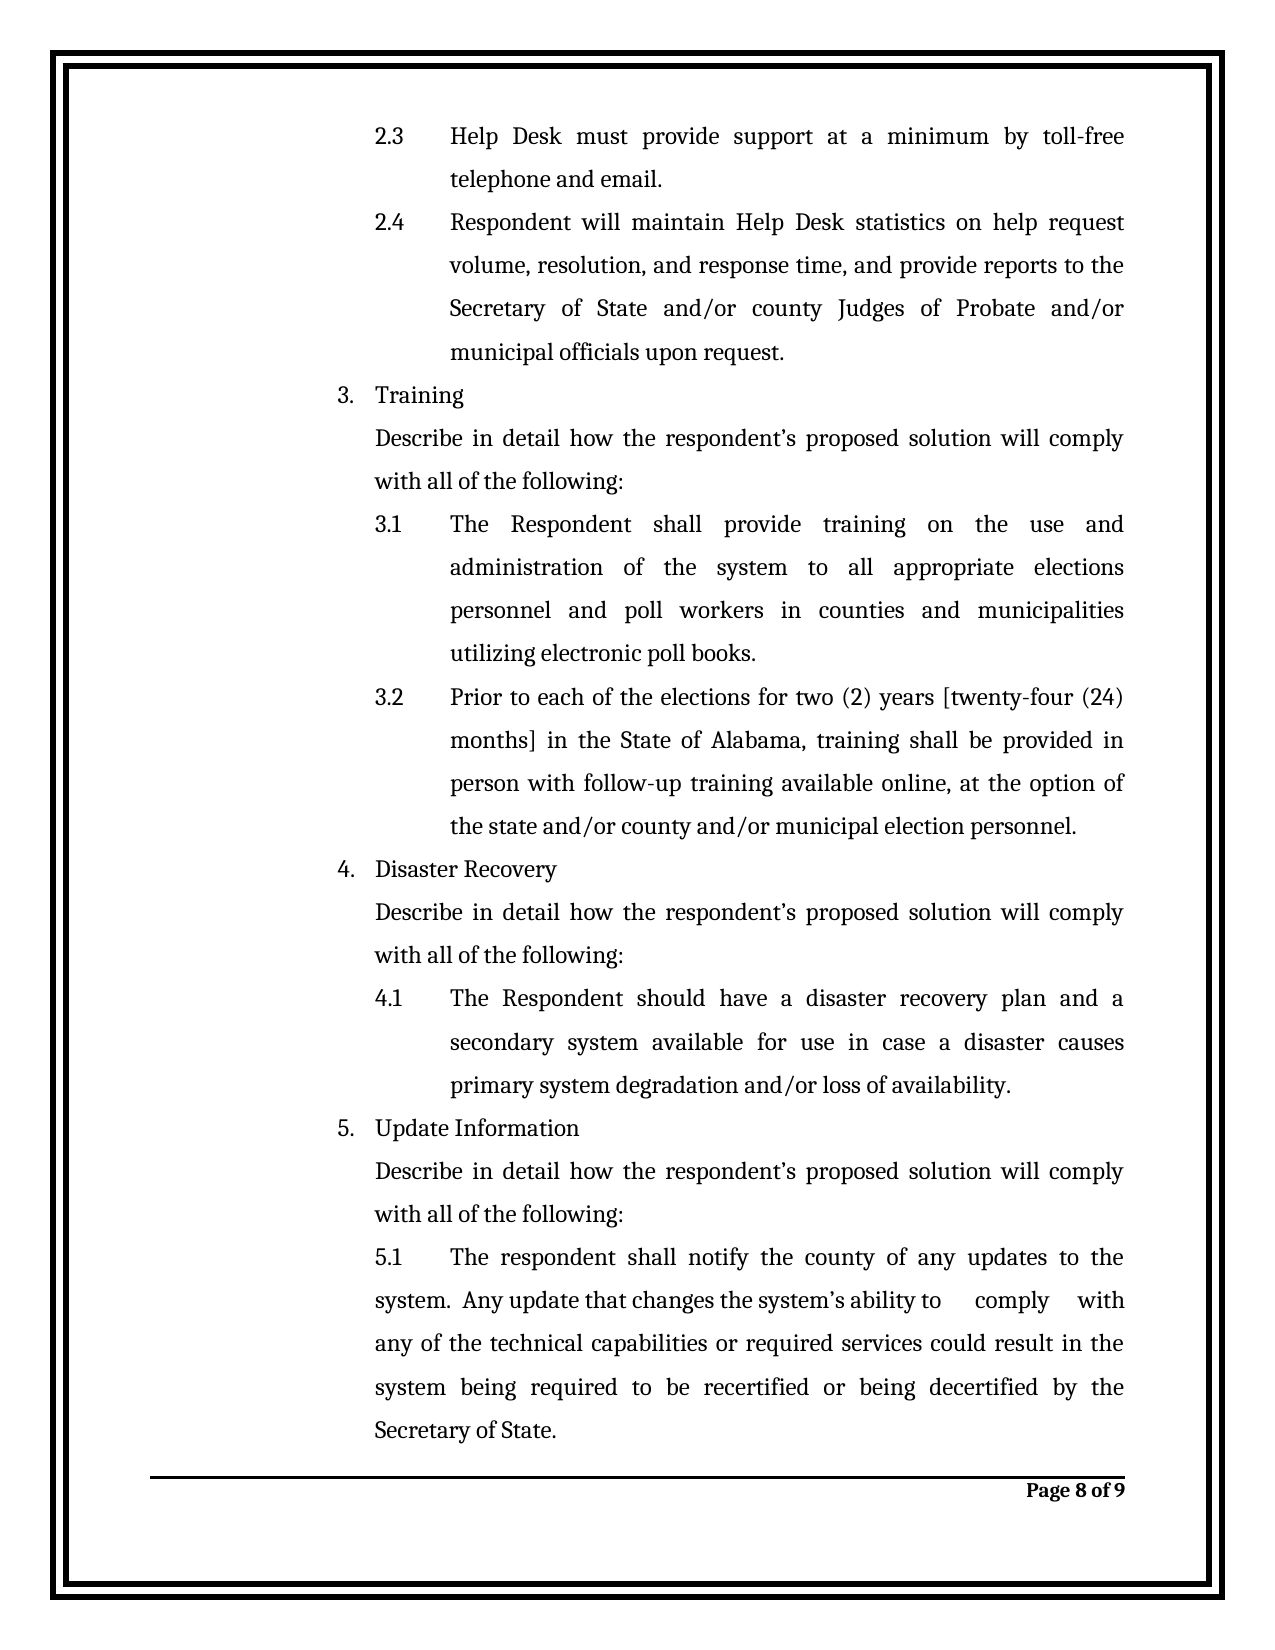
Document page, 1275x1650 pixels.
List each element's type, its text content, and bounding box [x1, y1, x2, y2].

list 5.1 The respondent shall notify the county of any updates to the system. Any update that changes the system’s ability to comply with any of the technical capabilities or required services could result in the system being required to be recertified or being decertified by the Secretary of State. [375, 1243, 1125, 1444]
list Update Information [337, 1114, 1125, 1142]
list Describe in detail how the respondent’s proposed solution will comply with all of the following: [375, 898, 1125, 970]
list Describe in detail how the respondent’s proposed solution will comply with all of the following: [375, 1157, 1125, 1229]
text 3.1 The Respondent shall provide training on the use and administration of the system to all appropriate elections personnel and poll workers in counties and municipalities utilizing electronic poll books. [375, 510, 1125, 668]
list Training [337, 381, 1125, 409]
list 4.1 The Respondent should have a disaster recovery plan and a secondary system available for use in case a disaster causes primary system degradation and/or loss of availability. [375, 984, 1125, 1099]
list Disaster Recovery [337, 855, 1125, 884]
list 2.4 Respondent will maintain Help Desk statistics on help request volume, resolution, and response time, and provide reports to the Secretary of State and/or county Judges of Probate and/or municipal officials upon request. [375, 208, 1125, 366]
list 3.2 Prior to each of the elections for two (2) years [twenty-four (24) months] in the State of Alabama, training shall be provided in person with follow-up training available online, at the option of the state and/or county and/or municipal election personnel. [375, 682, 1125, 841]
list Describe in detail how the respondent’s proposed solution will comply with all of the following: [375, 424, 1125, 496]
list 2.3 Help Desk must provide support at a minimum by toll-free telephone and email. [375, 122, 1125, 194]
